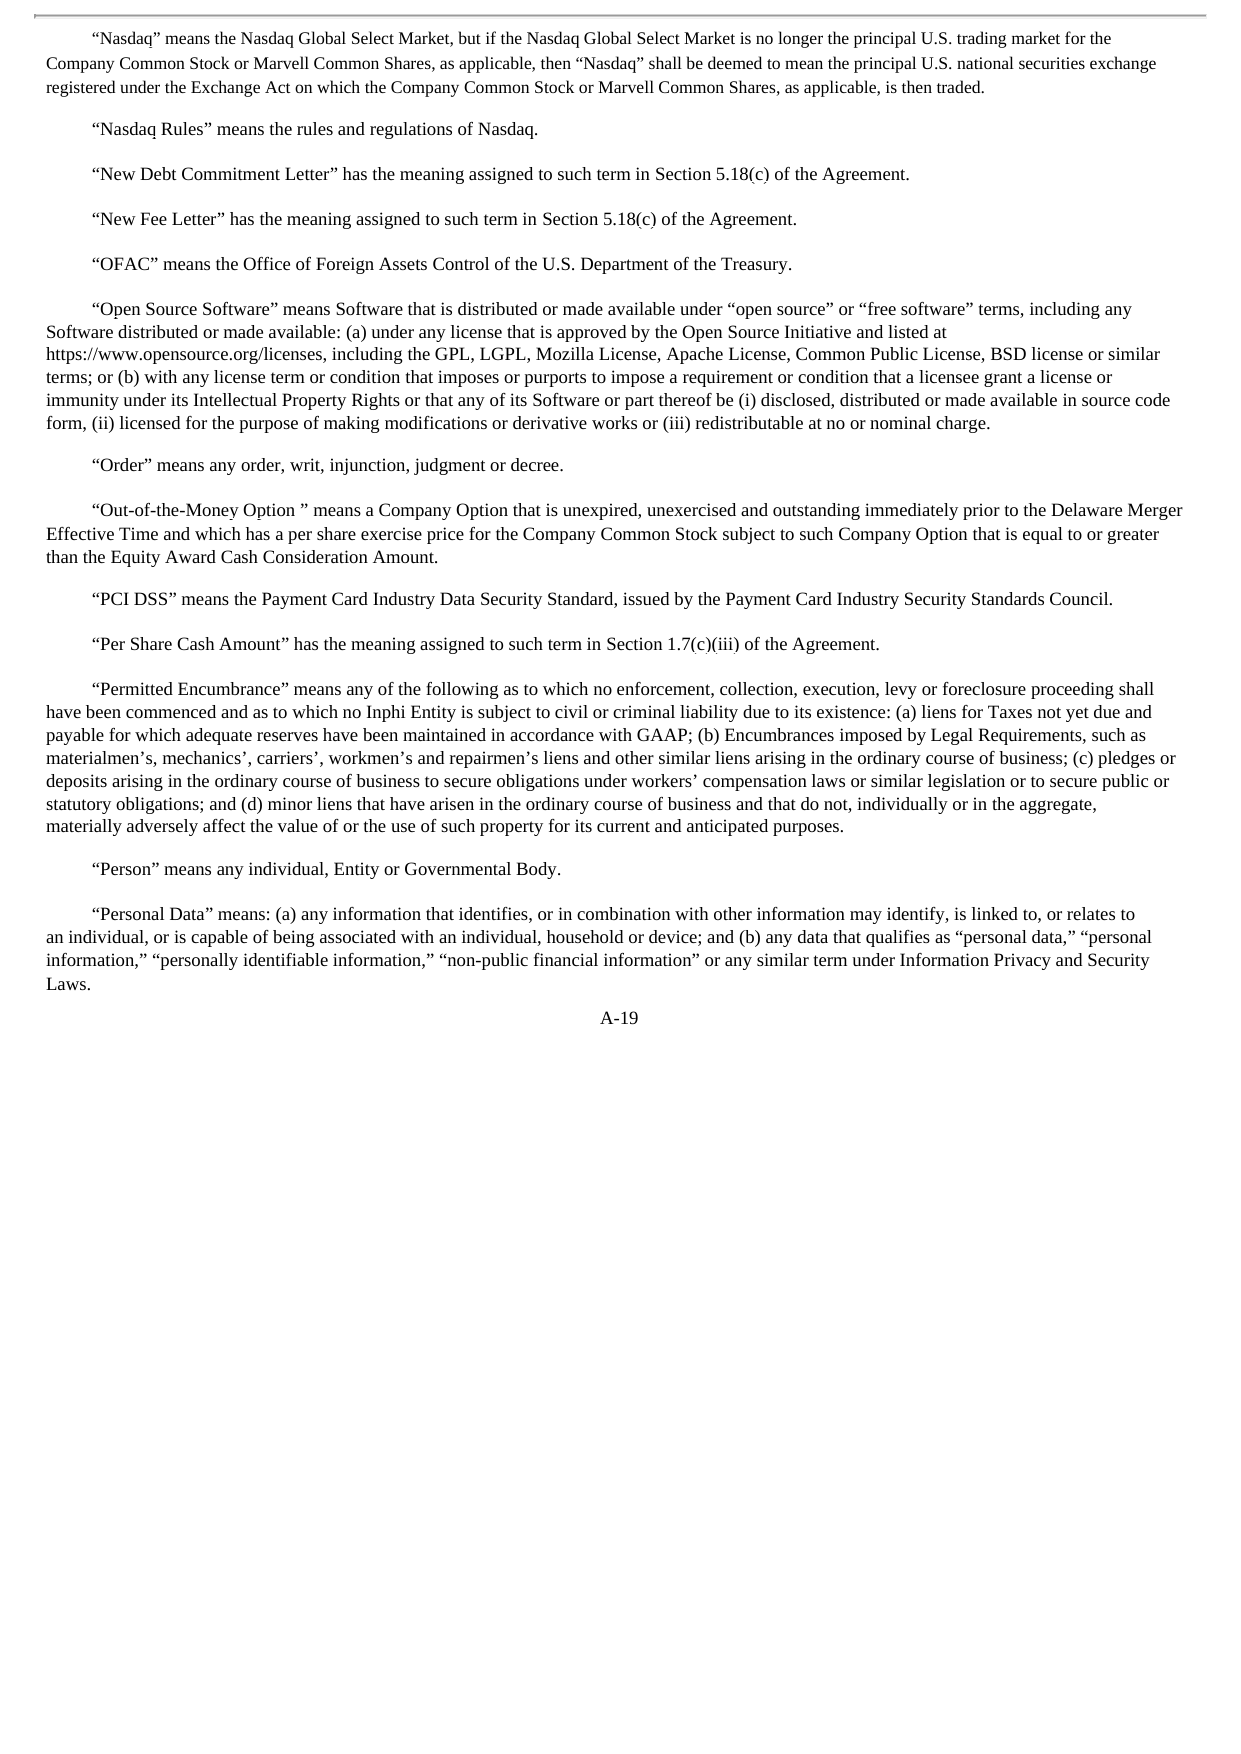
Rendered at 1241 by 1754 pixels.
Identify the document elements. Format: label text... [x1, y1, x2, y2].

text “New Fee Letter” has the meaning assigned to such term in Section 5.18(c) of the Agreement. [92, 208, 1190, 229]
text “Permitted Encumbrance” means any of the following as to which no enforcement, collection, execution, levy or foreclosure proceeding shall have been commenced and as to which no Inphi Entity is subject to civil or criminal liability due to its existence: (a) liens for Taxes not yet due and payable for which adequate reserves have been maintained in accordance with GAAP; (b) Encumbrances imposed by Legal Requirements, such as materialmen’s, mechanics’, carriers’, workmen’s and repairmen’s liens and other similar liens arising in the ordinary course of business; (c) pledges or deposits arising in the ordinary course of business to secure obligations under workers’ compensation laws or similar legislation or to secure public or statutory obligations; and (d) minor liens that have arisen in the ordinary course of business and that do not, individually or in the aggregate, materially adversely affect the value of or the use of such property for its current and anticipated purposes. [46, 678, 1178, 837]
text A-19 [46, 1007, 1192, 1029]
text “PCI DSS” means the Payment Card Industry Data Security Standard, issued by the Payment Card Industry Security Standards Council. [92, 588, 1190, 610]
text “Open Source Software” means Software that is distributed or made available under “open source” or “free software” terms, including any Software distributed or made available: (a) under any license that is approved by the Open Source Initiative and listed at https://www.opensource.org/licenses, including the GPL, LGPL, Mozilla License, Apache License, Common Public License, BSD license or similar terms; or (b) with any license term or condition that imposes or purports to impose a requirement or condition that a licensee grant a license or immunity under its Intellectual Property Rights or that any of its Software or part thereof be (i) disclosed, distributed or made available in source code form, (ii) licensed for the purpose of making modifications or derivative works or (iii) redistributable at no or nominal charge. [46, 298, 1190, 433]
text “Out-of-the-Money Option ” means a Company Option that is unexpired, unexercised and outstanding immediately prior to the Delaware Merger Effective Time and which has a per share exercise price for the Company Common Stock subject to such Company Option that is equal to or greater than the Equity Award Cash Consideration Amount. [46, 499, 1184, 568]
text “OFAC” means the Office of Foreign Assets Control of the U.S. Department of the Treasury. [92, 253, 1190, 274]
text “Person” means any individual, Entity or Governmental Body. [92, 858, 1190, 879]
text “Nasdaq Rules” means the rules and regulations of Nasdaq. [92, 118, 1190, 139]
text “Nasdaq” means the Nasdaq Global Select Market, but if the Nasdaq Global Select Market is no longer the principal U.S. trading market for the Company Common Stock or Marvell Common Shares, as applicable, then “Nasdaq” shall be deemed to mean the principal U.S. national securities exchange registered under the Exchange Act on which the Company Common Stock or Marvell Common Shares, as applicable, is then traded. [46, 28, 1172, 97]
text “Order” means any order, writ, injunction, judgment or decree. [92, 454, 1190, 476]
picture [34, 14, 1207, 19]
text “New Debt Commitment Letter” has the meaning assigned to such term in Section 5.18(c) of the Agreement. [92, 163, 1190, 184]
text “Personal Data” means: (a) any information that identifies, or in combination with other information may identify, is linked to, or relates to an individual, or is capable of being associated with an individual, household or device; and (b) any data that qualifies as “personal data,” “personal information,” “personally identifiable information,” “non-public financial information” or any similar term under Information Privacy and Security Laws. [46, 903, 1157, 994]
text “Per Share Cash Amount” has the meaning assigned to such term in Section 1.7(c)(iii) of the Agreement. [92, 633, 1190, 655]
